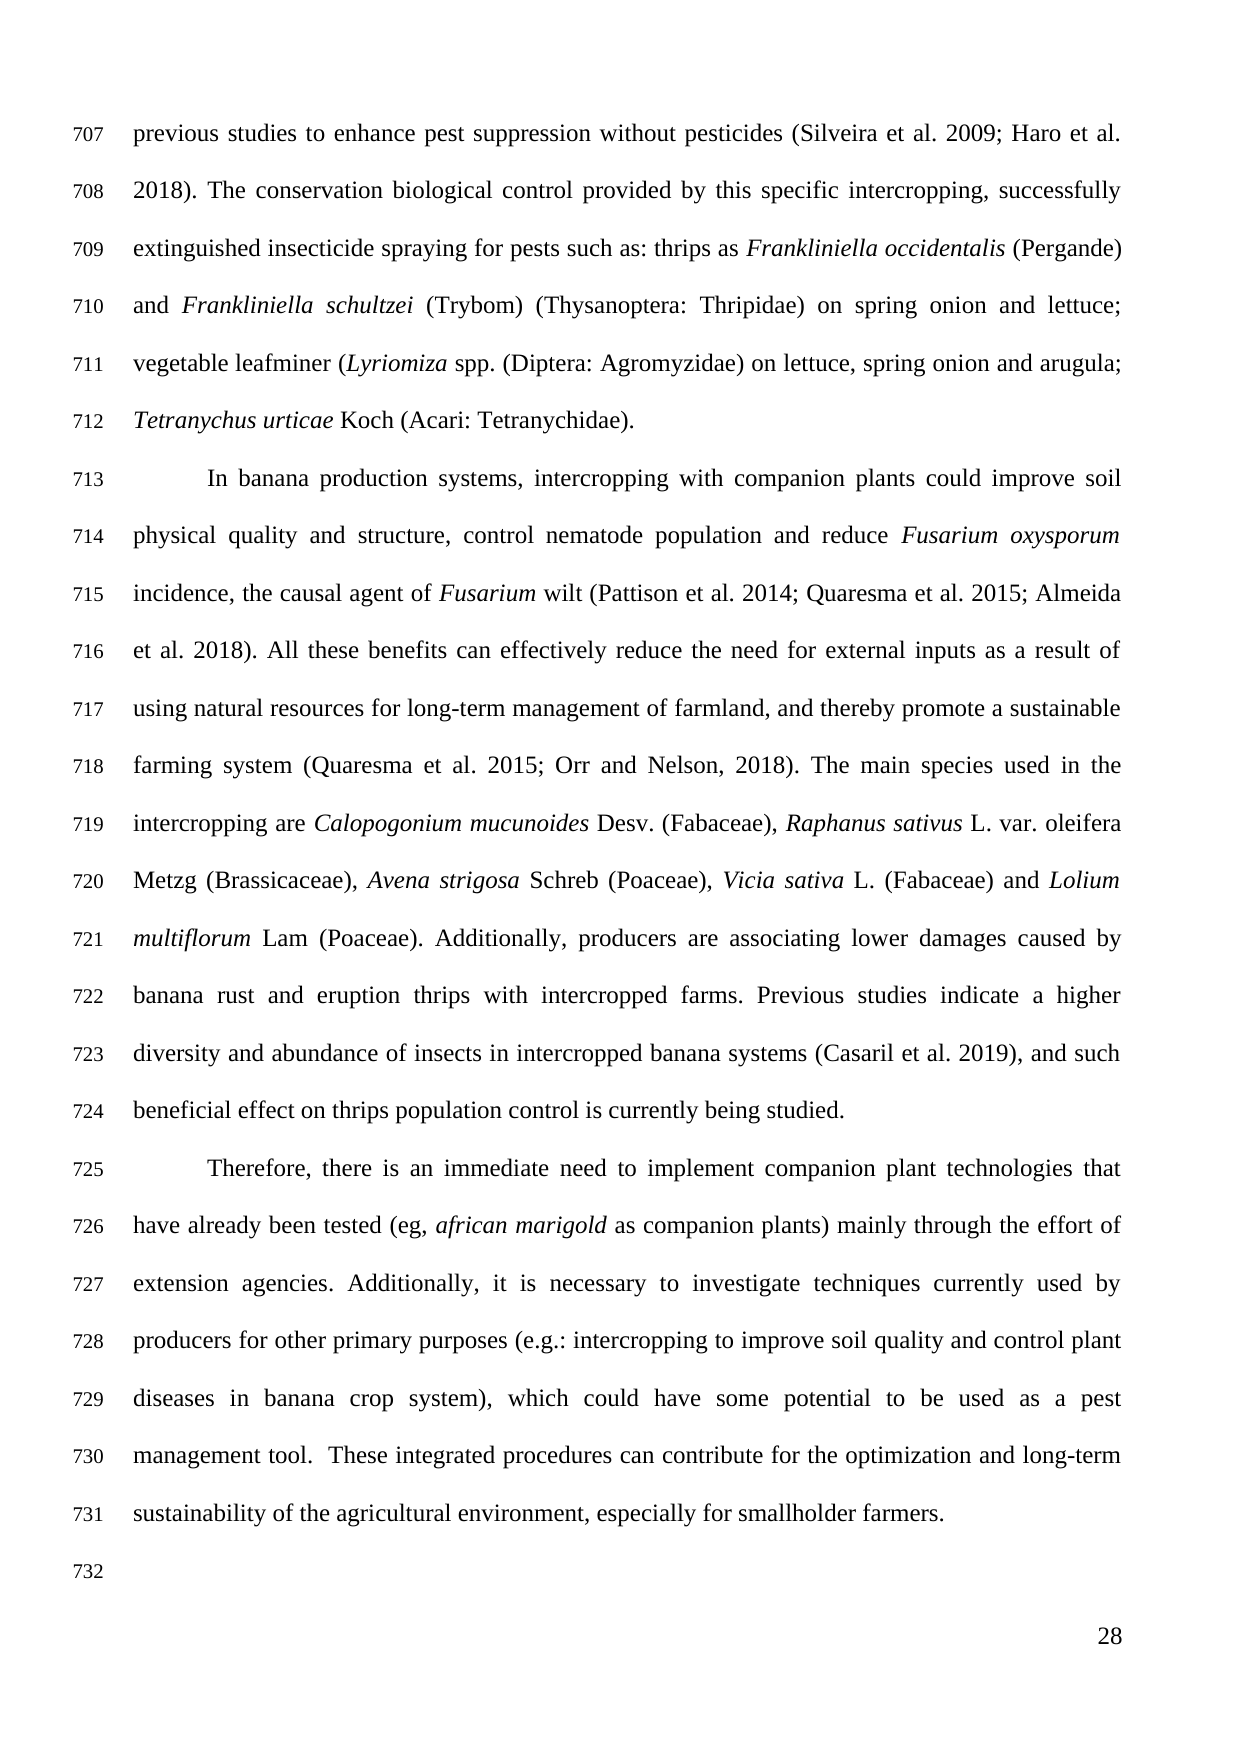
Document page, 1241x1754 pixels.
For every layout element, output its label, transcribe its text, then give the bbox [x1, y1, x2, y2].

text In banana production systems, intercropping with companion plants could improve soil physical quality and structure, control nematode population and reduce Fusarium oxysporum incidence, the causal agent of Fusarium wilt (Pattison et al. 2014; Quaresma et al. 2015; Almeida et al. 2018). All these benefits can effectively reduce the need for external inputs as a result of using natural resources for long-term management of farmland, and thereby promote a sustainable farming system (Quaresma et al. 2015; Orr and Nelson, 2018). The main species used in the intercropping are Calopogonium mucunoides Desv. (Fabaceae), Raphanus sativus L. var. oleifera Metzg (Brassicaceae), Avena strigosa Schreb (Poaceae), Vicia sativa L. (Fabaceae) and Lolium multiflorum Lam (Poaceae). Additionally, producers are associating lower damages caused by banana rust and eruption thrips with intercropped farms. Previous studies indicate a higher diversity and abundance of insects in intercropped banana systems (Casaril et al. 2019), and such beneficial effect on thrips population control is currently being studied. [133, 463, 1122, 1124]
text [133, 118, 1122, 434]
text Therefore, there is an immediate need to implement companion plant technologies that have already been tested (eg, african marigold as companion plants) mainly through the effort of extension agencies. Additionally, it is necessary to investigate techniques currently used by producers for other primary purposes (e.g.: intercropping to improve soil quality and control plant diseases in banana crop system), which could have some potential to be used as a pest management tool. These integrated procedures can contribute for the optimization and long-term sustainability of the agricultural environment, especially for smallholder farmers. [133, 1153, 1122, 1527]
